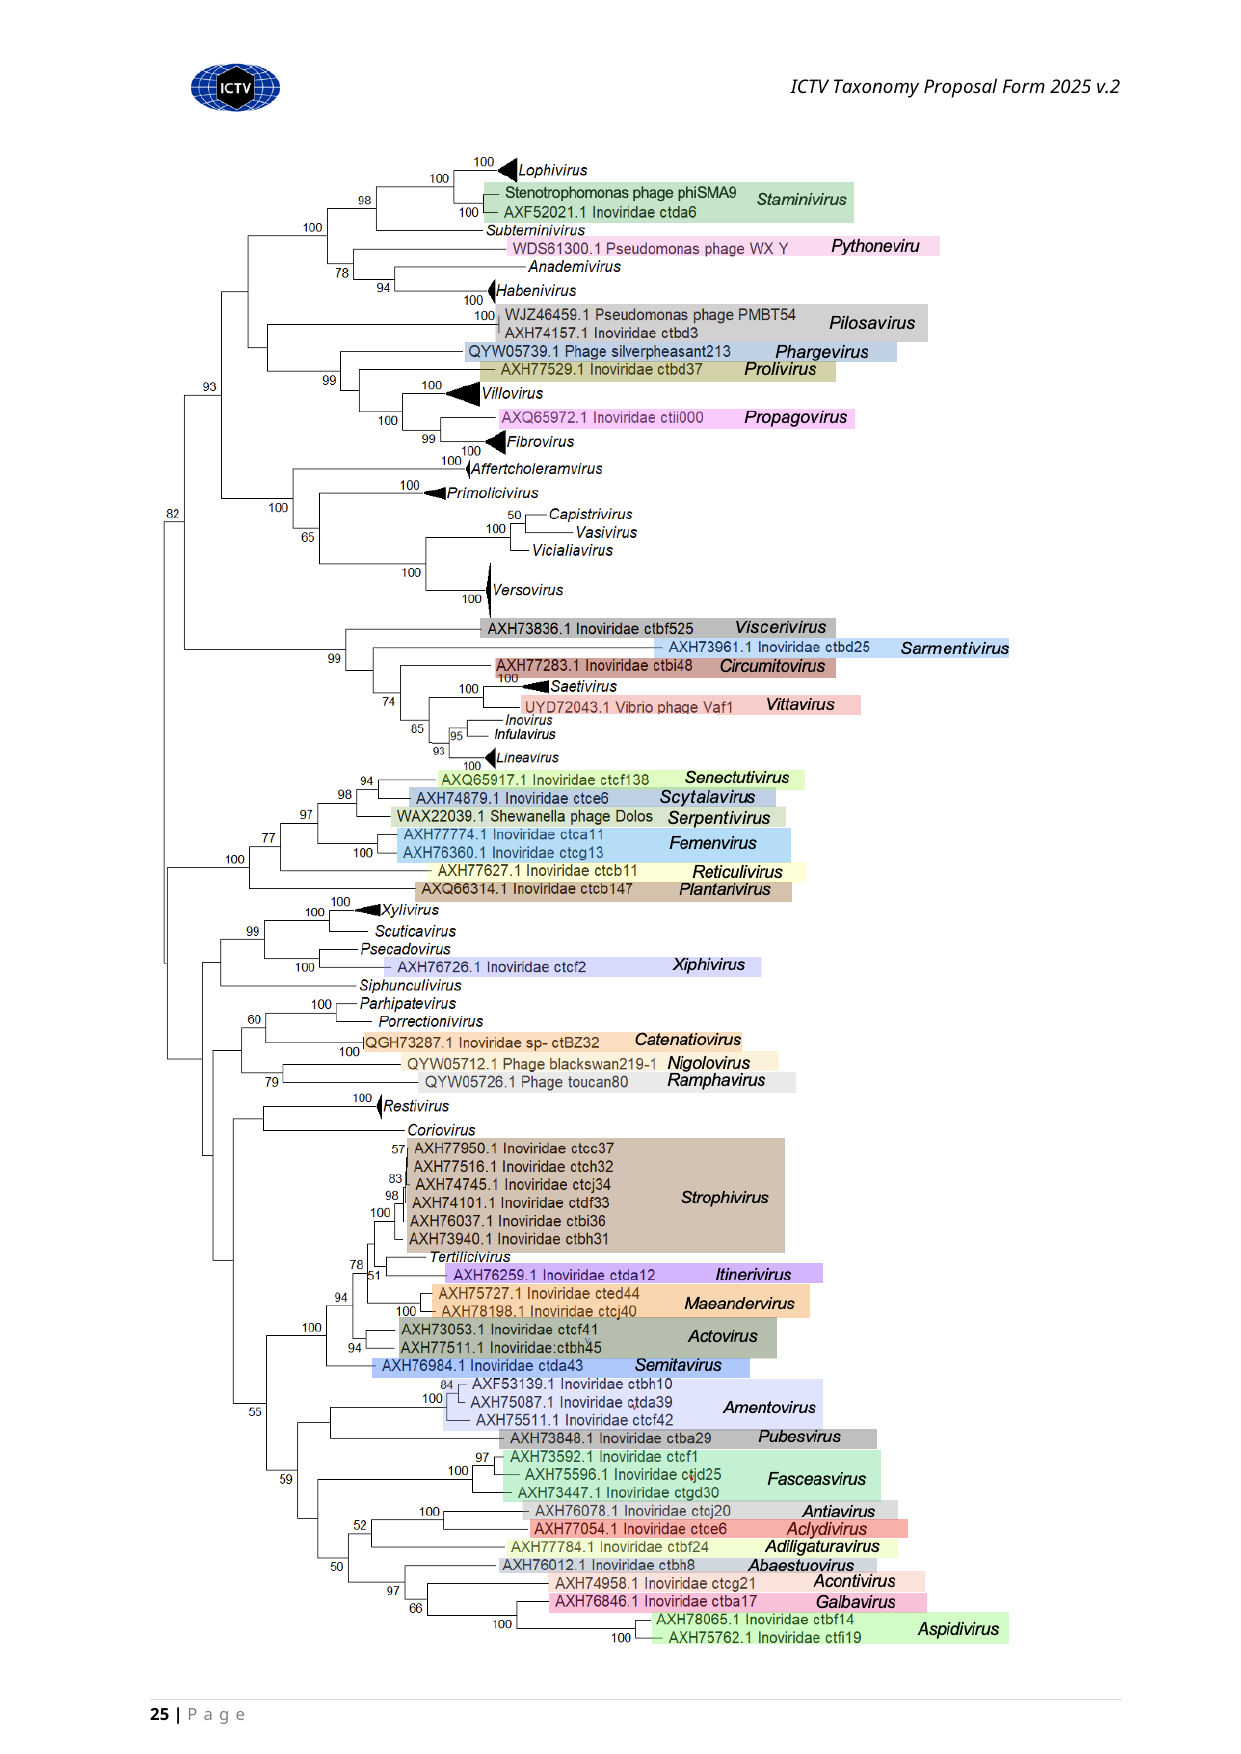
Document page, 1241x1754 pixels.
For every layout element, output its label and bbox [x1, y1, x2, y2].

picture [190, 56, 282, 113]
picture [150, 150, 1027, 1651]
